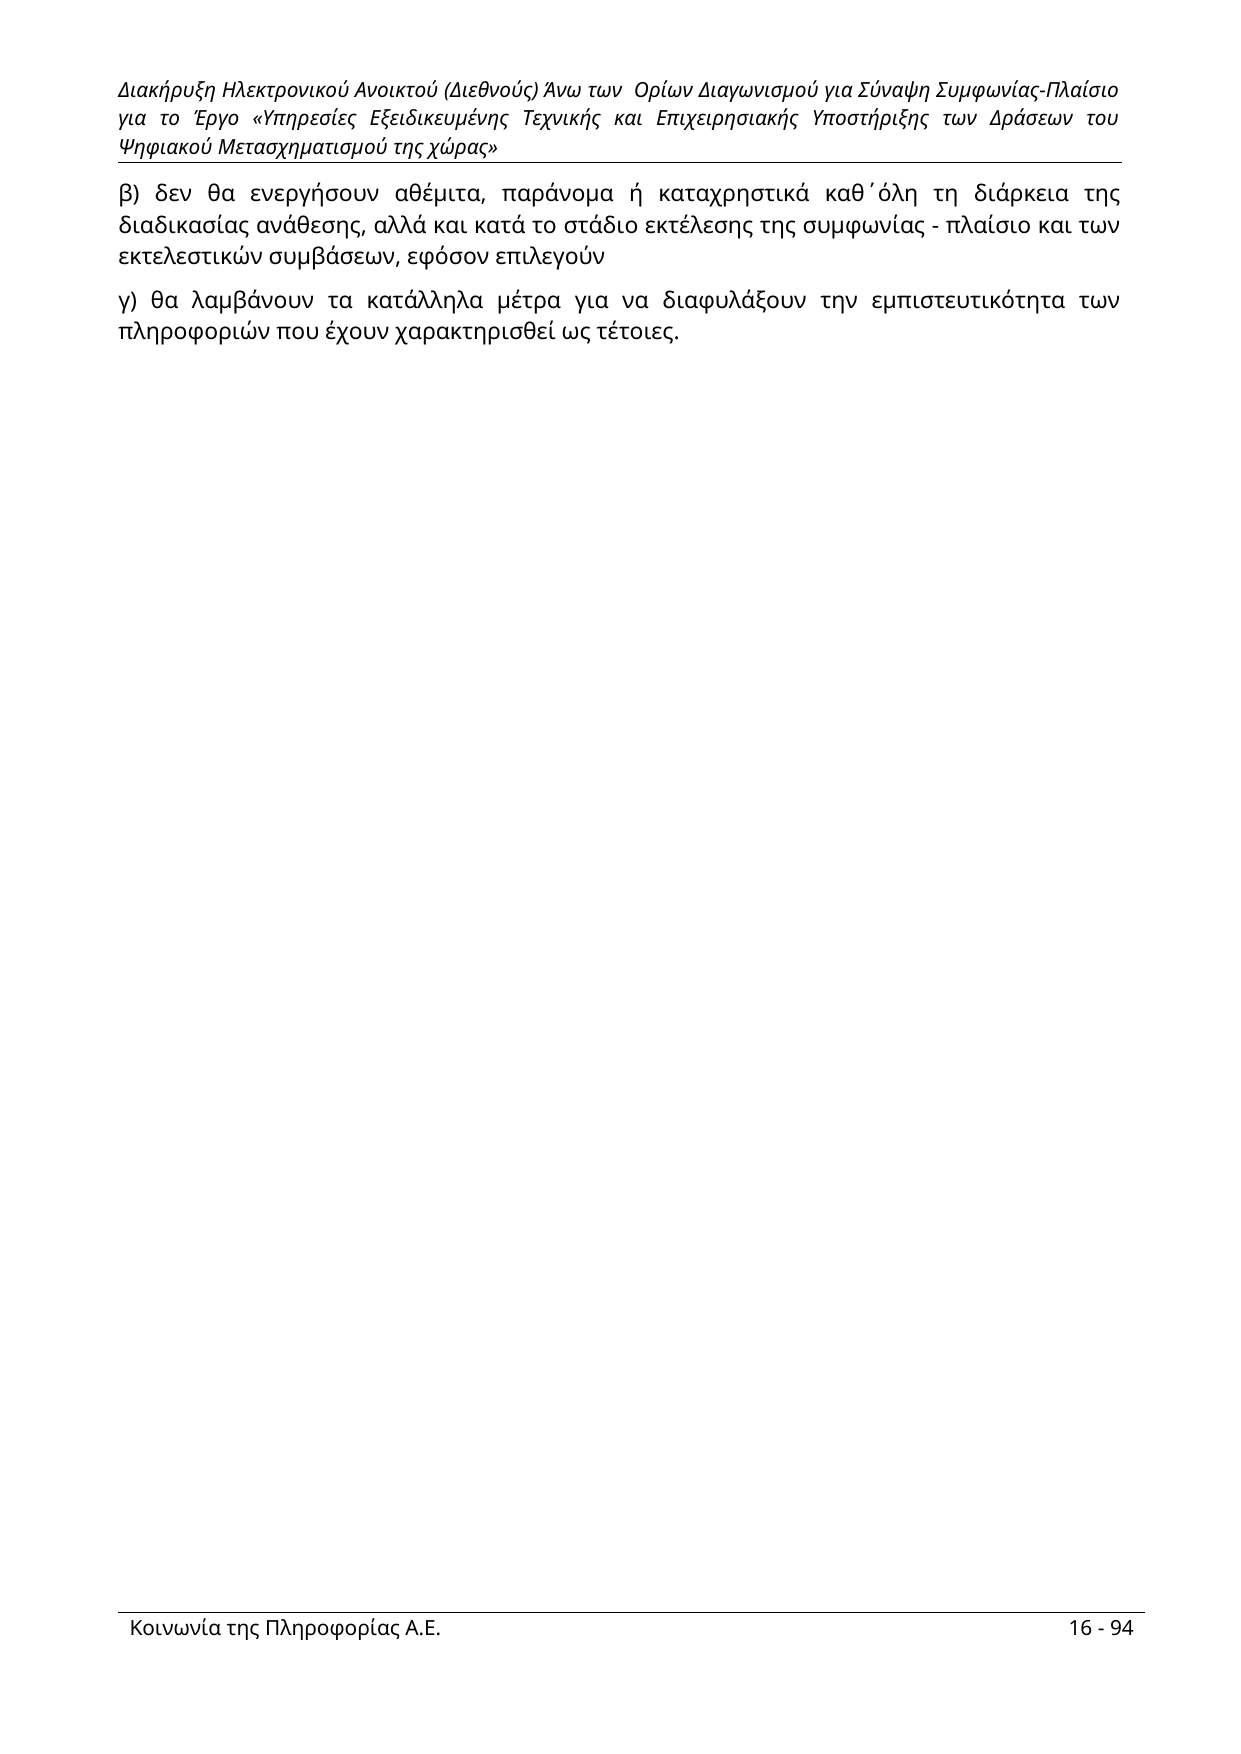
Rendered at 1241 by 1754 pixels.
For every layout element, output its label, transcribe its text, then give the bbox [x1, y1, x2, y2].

text β) δεν θα ενεργήσουν αθέμιτα, παράνομα ή καταχρηστικά καθ΄όλη τη διάρκεια της διαδικασίας ανάθεσης, αλλά και κατά το στάδιο εκτέλεσης της συμφωνίας - πλαίσιο και των εκτελεστικών συμβάσεων, εφόσον επιλεγούν [118, 177, 1122, 271]
text γ) θα λαμβάνουν τα κατάλληλα μέτρα για να διαφυλάξουν την εμπιστευτικότητα των πληροφοριών που έχουν χαρακτηρισθεί ως τέτοιες. [118, 283, 1122, 346]
